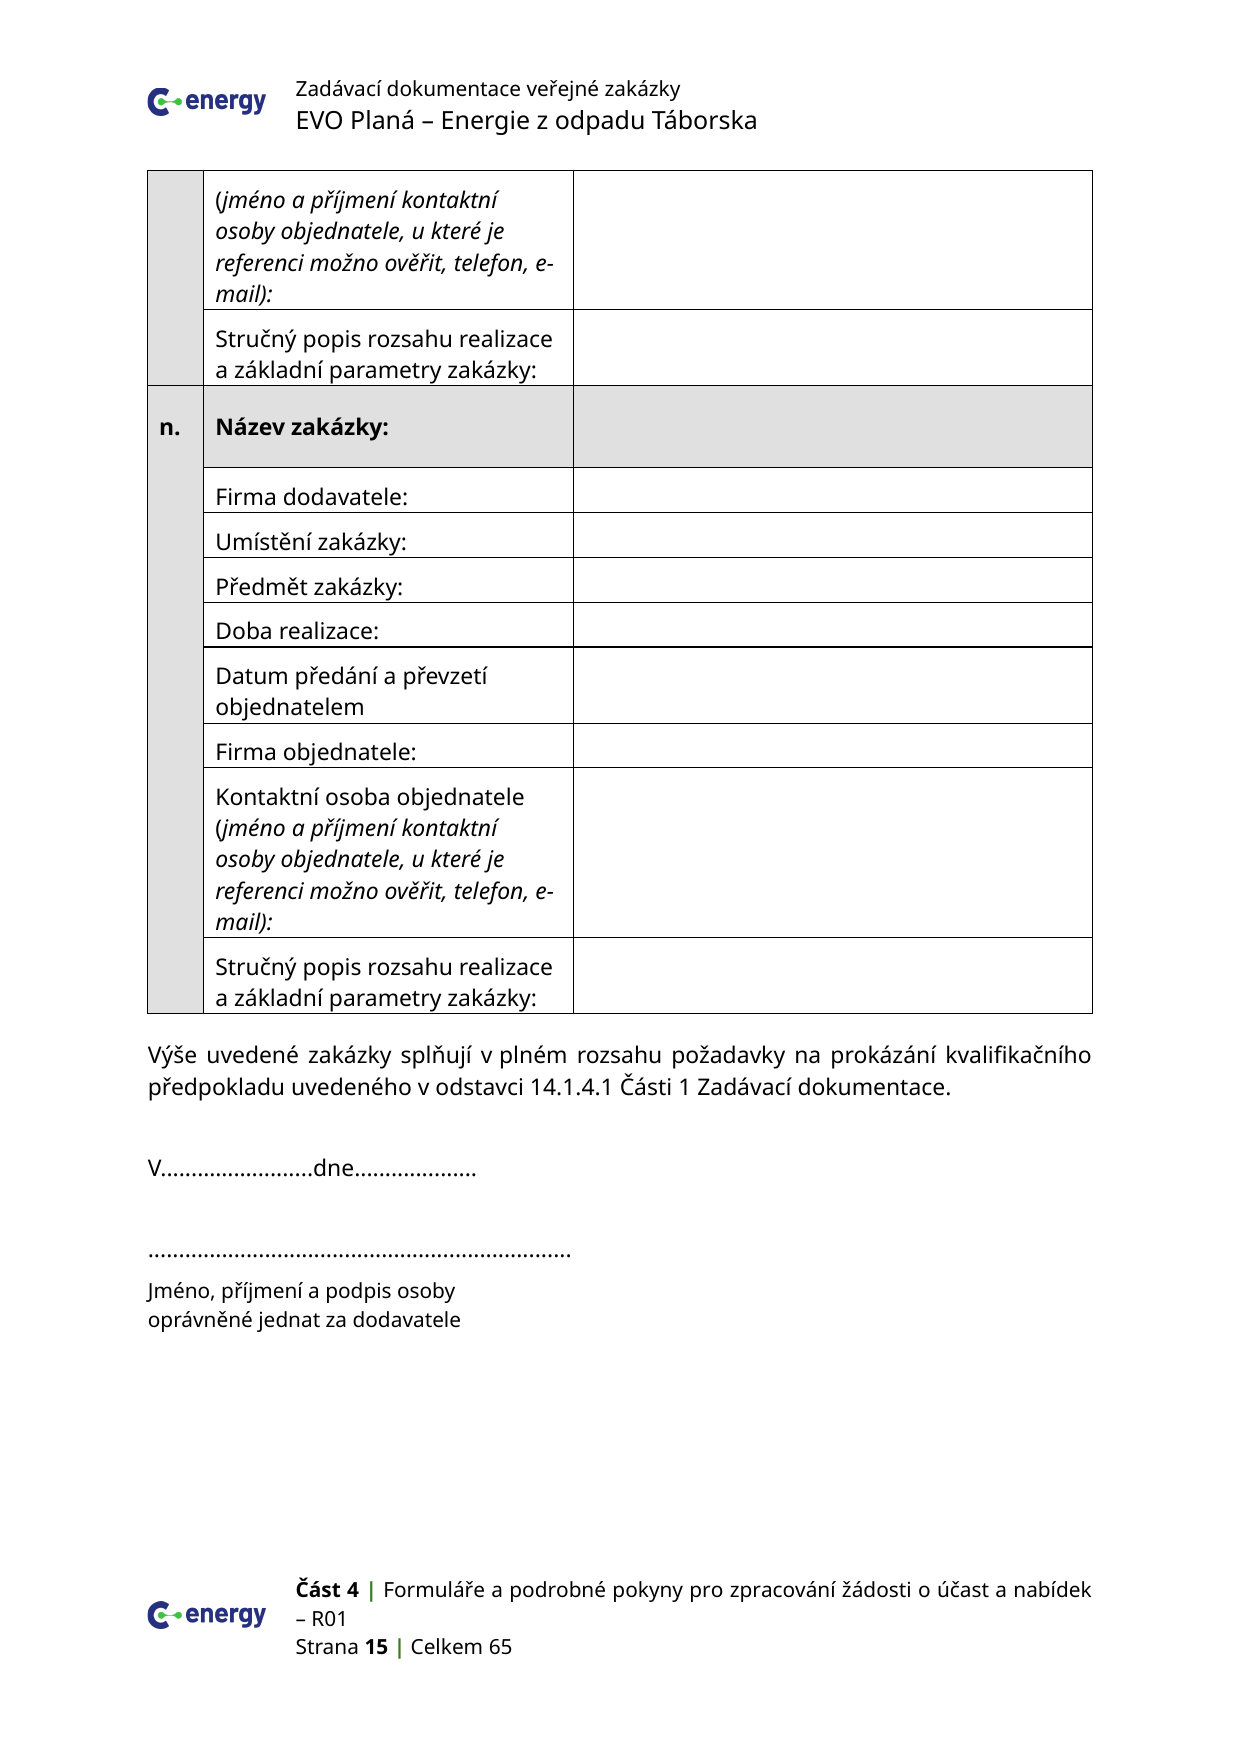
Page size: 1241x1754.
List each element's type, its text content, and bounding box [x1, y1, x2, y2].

table_cell [574, 468, 1092, 512]
text Výše uvedené zakázky splňují v plném rozsahu požadavky na prokázání kvalifikačního předpokladu uvedeného v odstavci 14.1.4.1 Části 1 Zadávací dokumentace. [148, 1039, 1092, 1102]
table_cell n. [148, 386, 203, 1013]
table_cell Doba realizace: [204, 603, 573, 646]
table_cell [574, 938, 1092, 1013]
table_cell [574, 386, 1092, 467]
table_cell [574, 310, 1092, 385]
table_cell [574, 768, 1092, 937]
table_cell [574, 648, 1092, 722]
table_cell Firma dodavatele: [204, 468, 573, 512]
table_cell [574, 513, 1092, 557]
table_cell Kontaktní osoba objednatele (jméno a příjmení kontaktní osoby objednatele, u které je referenci možno ověřit, telefon, e-mail): [204, 171, 573, 309]
text Jméno, příjmení a podpis osoby oprávněné jednat za dodavatele [148, 1277, 1092, 1333]
table_cell Datum předání a převzetí objednatelem [204, 648, 573, 722]
text ..................................................................... [148, 1233, 1092, 1264]
table_cell Stručný popis rozsahu realizace a základní parametry zakázky: [204, 938, 573, 1013]
table_cell Firma objednatele: [204, 724, 573, 767]
picture [147, 1601, 266, 1629]
table_cell [574, 603, 1092, 646]
table_cell Kontaktní osoba objednatele (jméno a příjmení kontaktní osoby objednatele, u které je referenci možno ověřit, telefon, e-mail): [204, 768, 573, 937]
picture [147, 88, 266, 116]
table_cell [574, 724, 1092, 767]
table_cell Předmět zakázky: [204, 558, 573, 602]
table_cell Umístění zakázky: [204, 513, 573, 557]
text V......………..........dne.................... [148, 1152, 1092, 1183]
table_cell [574, 558, 1092, 602]
table_cell Název zakázky: [204, 386, 573, 467]
table_cell Stručný popis rozsahu realizace a základní parametry zakázky: [204, 310, 573, 385]
table_cell [574, 171, 1092, 309]
